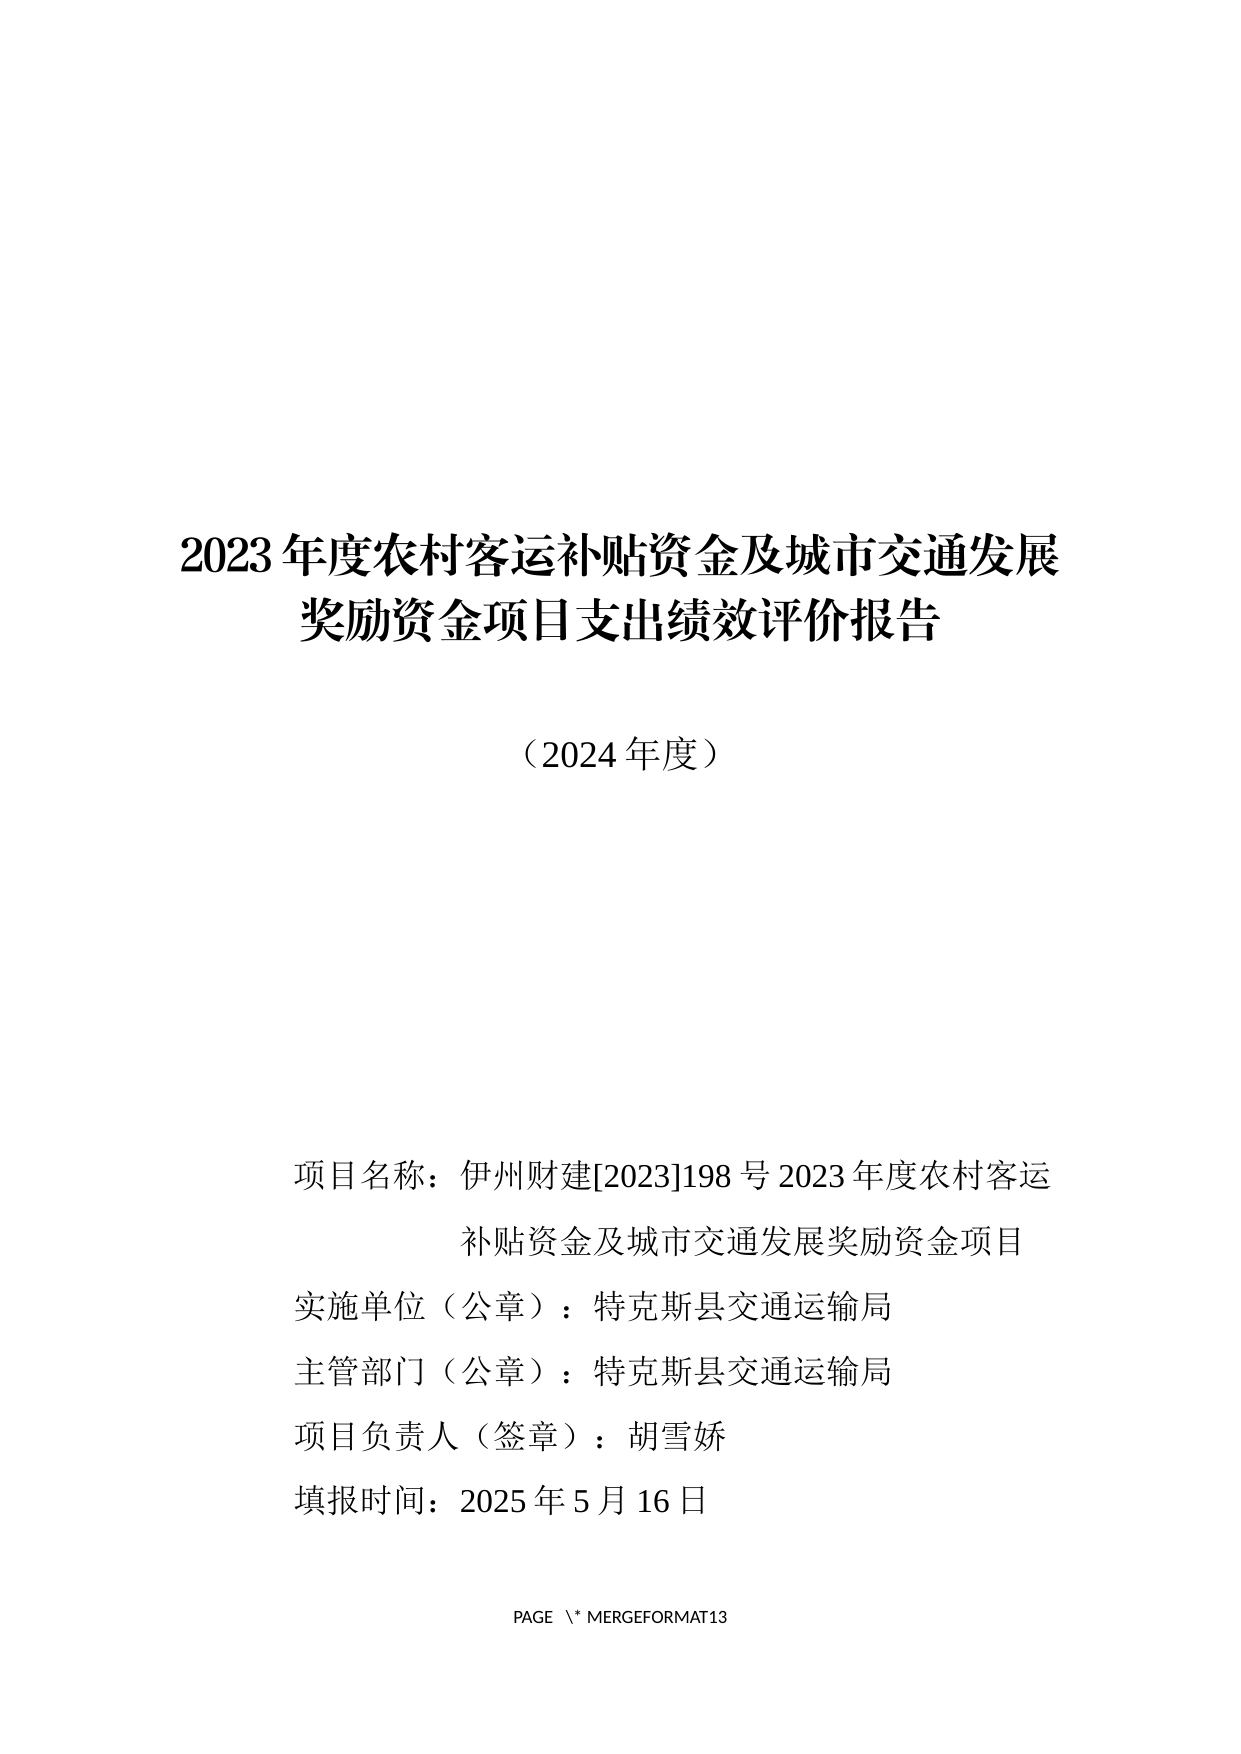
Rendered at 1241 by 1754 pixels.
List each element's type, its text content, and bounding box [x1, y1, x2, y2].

text 2023年度农村客运补贴资金及城市交通发展奖励资金项目支出绩效评价报告 [159, 525, 1081, 655]
text 项目负责人（签章）：胡雪娇 [159, 1402, 1081, 1467]
text 主管部门（公章）：特克斯县交通运输局 [159, 1337, 1081, 1402]
text 填报时间：2025年5月16日 [159, 1467, 1081, 1532]
text 项目名称：伊州财建[2023]198号2023年度农村客运补贴资金及城市交通发展奖励资金项目 [292, 1142, 1081, 1272]
text （2024年度） [159, 720, 1081, 785]
text 实施单位（公章）：特克斯县交通运输局 [159, 1272, 1081, 1337]
